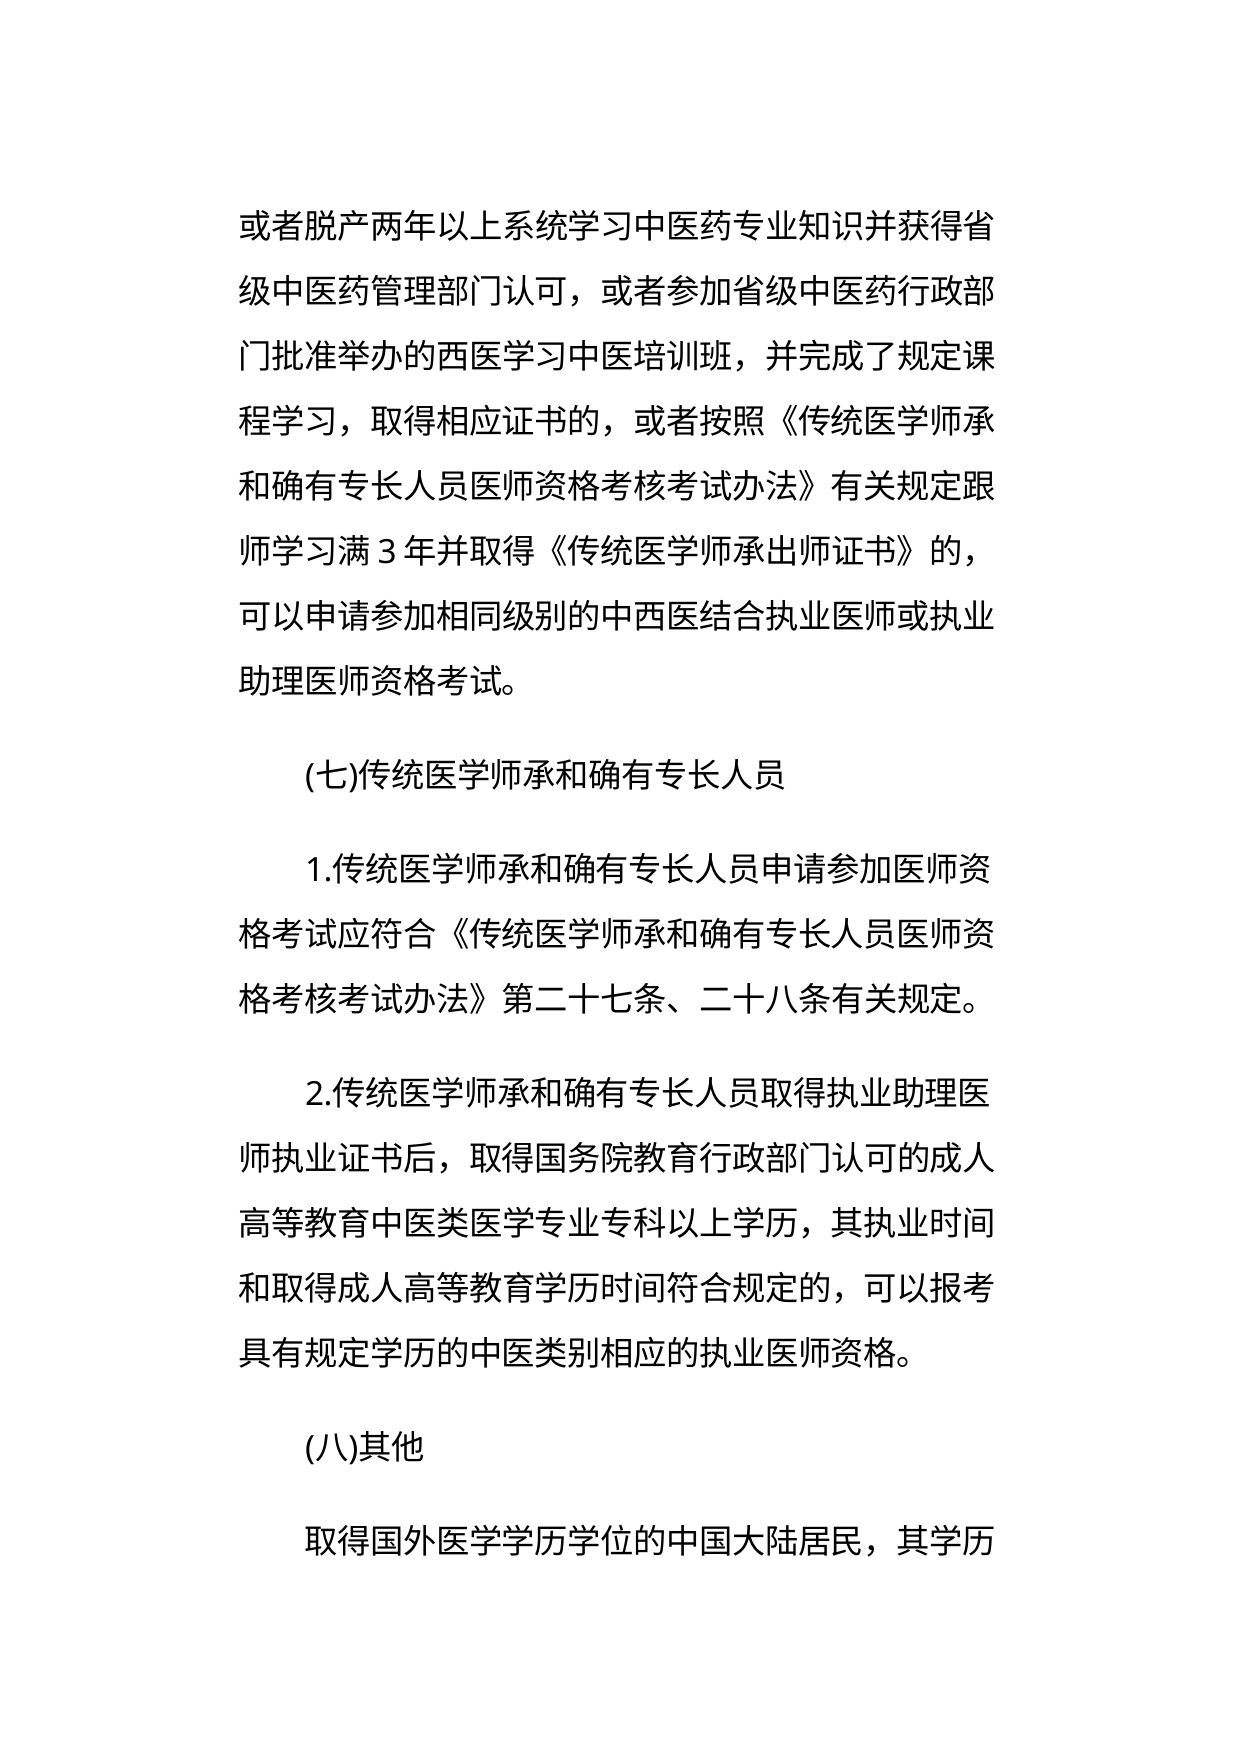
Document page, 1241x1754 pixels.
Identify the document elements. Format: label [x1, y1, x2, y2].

table_header [196, 162, 1044, 1572]
